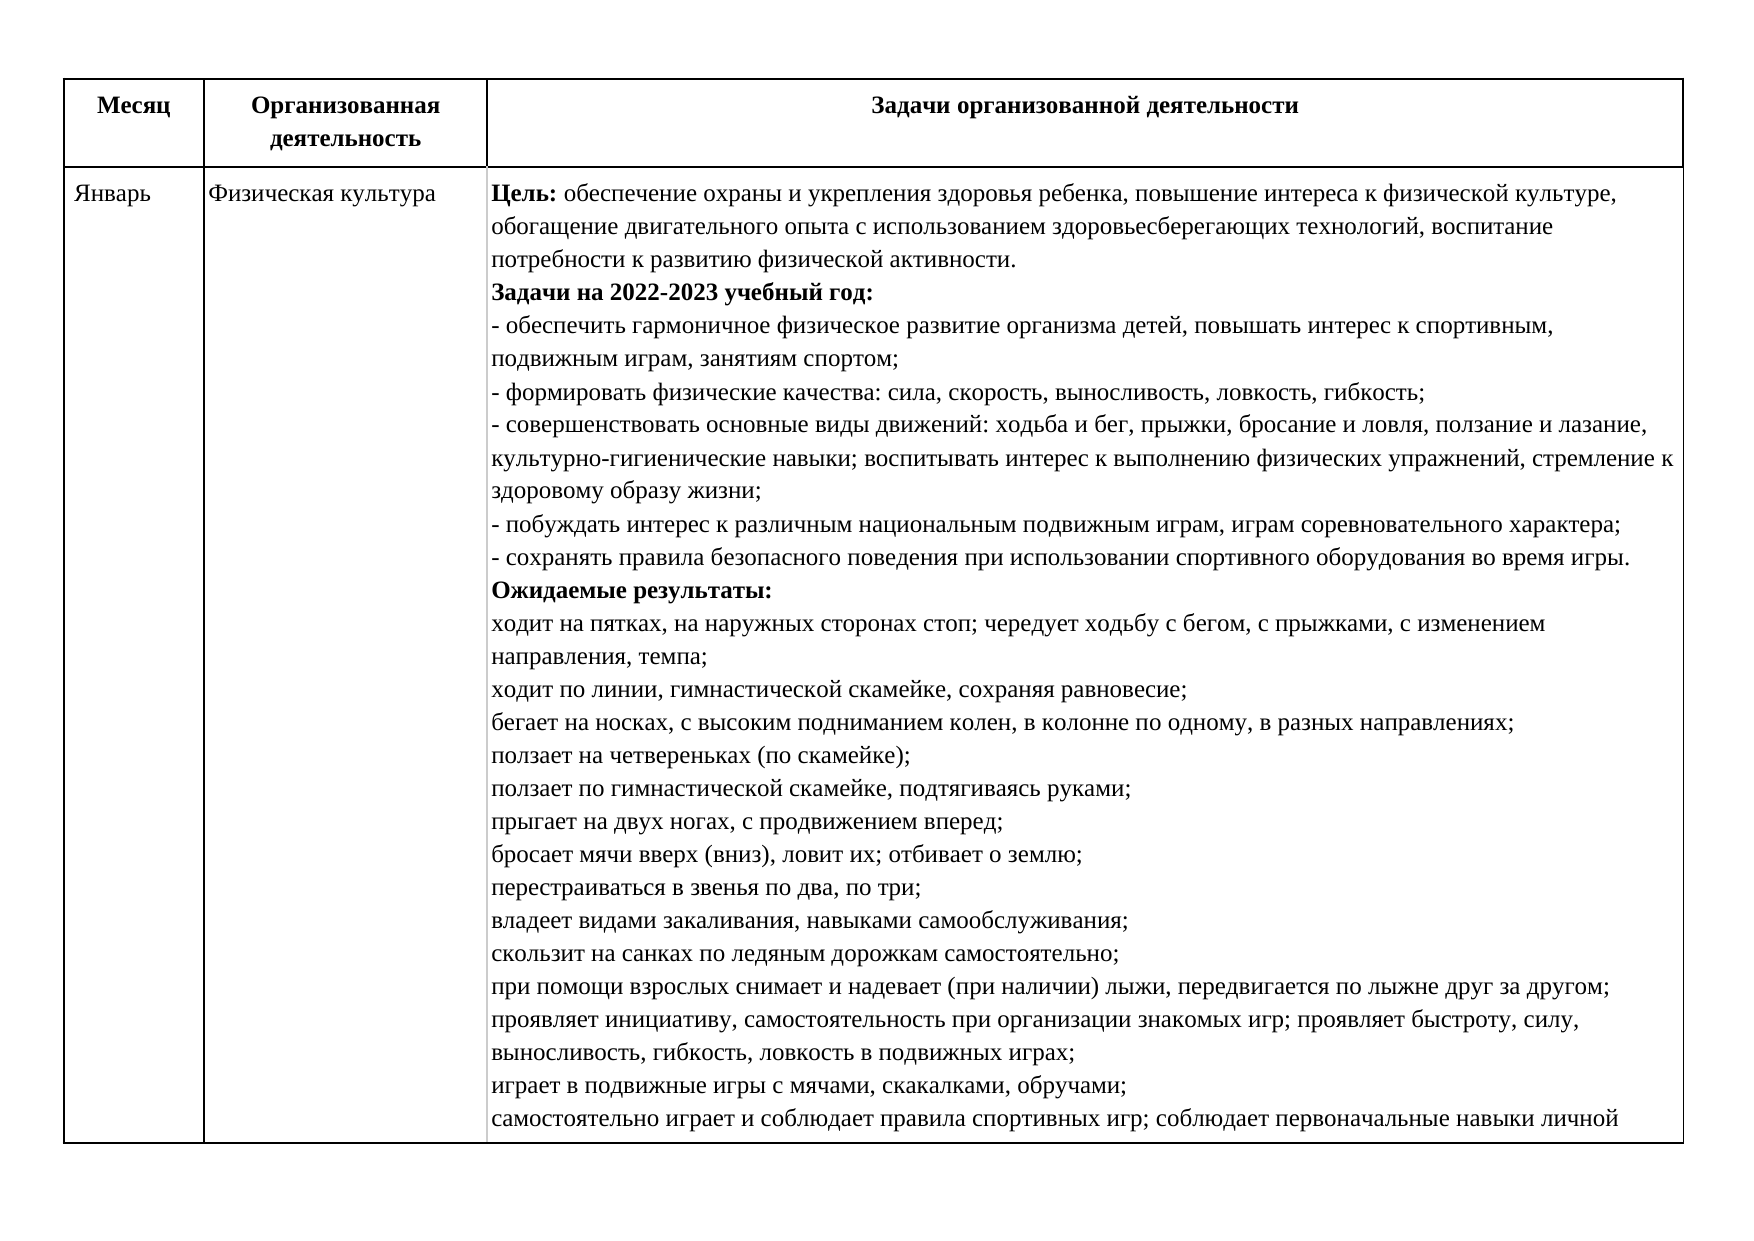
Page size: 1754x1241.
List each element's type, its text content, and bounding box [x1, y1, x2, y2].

table_header Организованная деятельность [205, 80, 486, 166]
table_cell Январь [65, 168, 203, 1142]
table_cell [488, 168, 1683, 1142]
table_header Задачи организованной деятельности [488, 80, 1682, 166]
table_header Месяц [65, 80, 203, 166]
table_cell Физическая культура [205, 168, 486, 1142]
